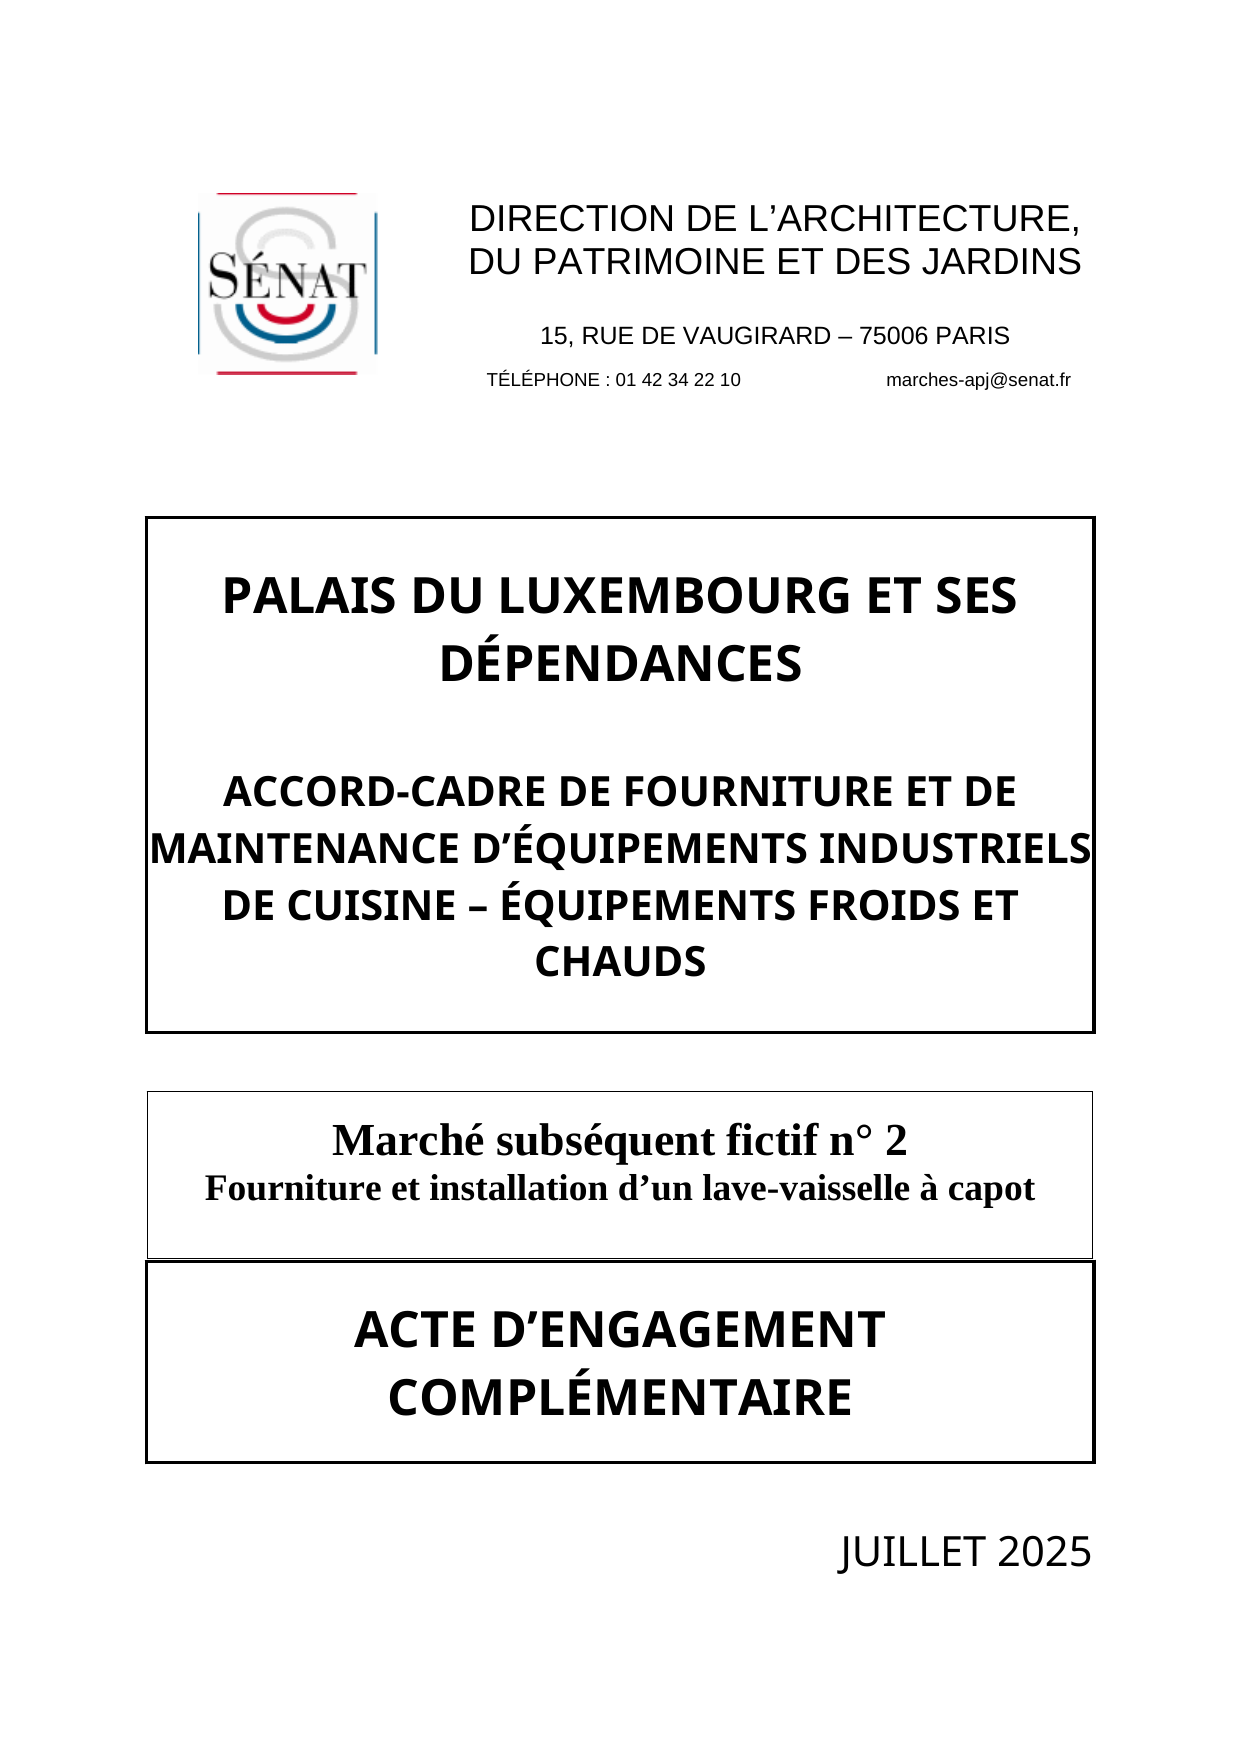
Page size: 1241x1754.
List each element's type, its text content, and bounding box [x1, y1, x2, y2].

text Fourniture et installation d’un lave-vaisselle à capot [148, 1166, 1092, 1209]
text JUILLET 2025 [148, 1522, 1092, 1579]
table_header [140, 177, 436, 391]
text Palais du Luxembourg et ses dépendances [148, 519, 1092, 697]
table_header DIRECTION DE L’ARCHITECTURE, DU PATRIMOINE ET DES JARDINS 15, RUE DE VAUGIRARD – 75006 PARIS TÉLÉPHONE : 01 42 34 22 10 marches-apj@senat.fr [436, 177, 1115, 391]
text Marché subséquent fictif n° 2 [148, 1092, 1092, 1166]
text accord-cadre de fourniture et de maintenance d’équipements industriels de cuisine – Équipements froids et chauds [148, 717, 1092, 1031]
text ACTE D’ENGAGEMENT COMPLÉMENTAIRE [148, 1263, 1092, 1461]
